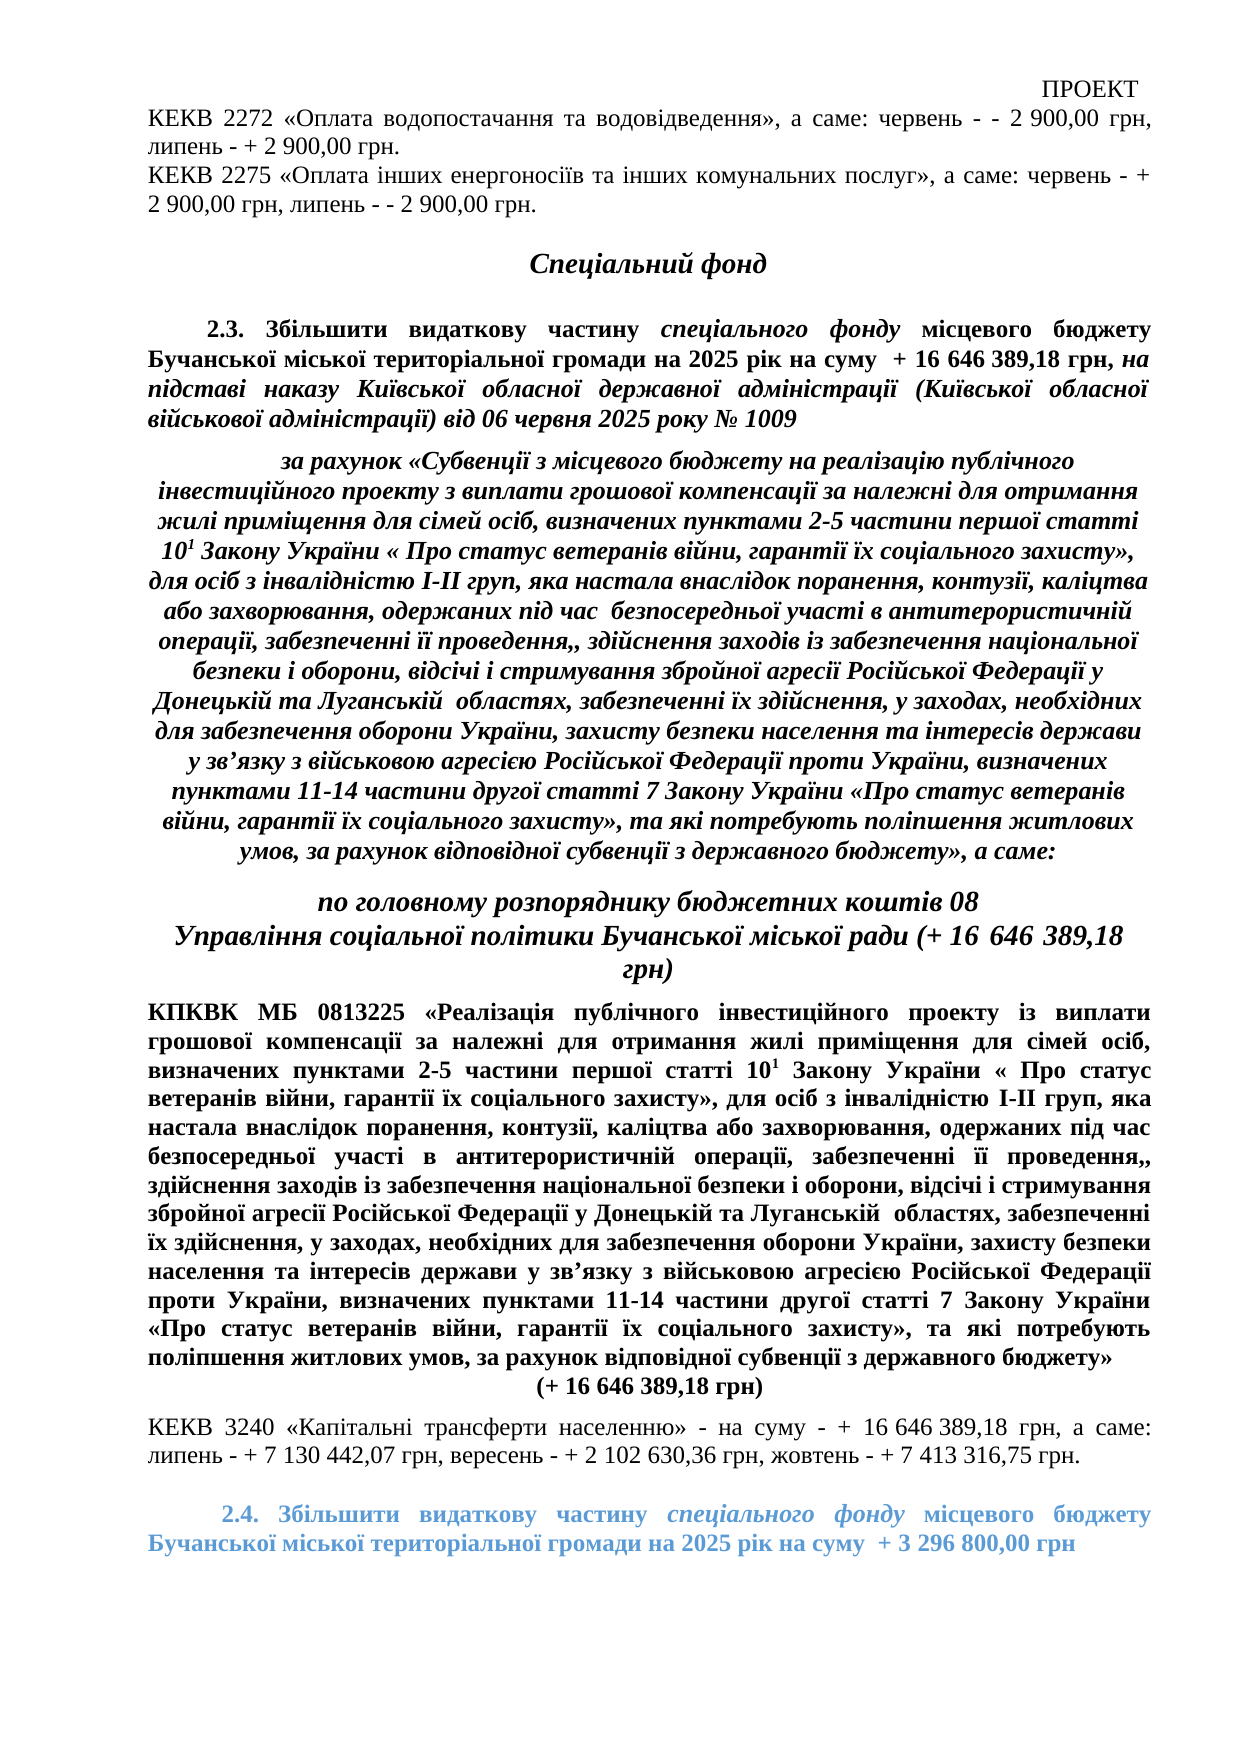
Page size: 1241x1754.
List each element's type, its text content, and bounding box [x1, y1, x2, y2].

text КЕКВ 2272 «Оплата водопостачання та водовідведення», а саме: червень - - 2 900,00 грн, липень - + 2 900,00 грн. [148, 103, 1152, 160]
text 2.3. Збільшити видаткову частину спеціального фонду місцевого бюджету Бучанської міської територіальної громади на 2025 рік на суму + 16 646 389,18 грн, на підставі наказу Київської обласної державної адміністрації (Київської обласної військової адміністрації) від 06 червня 2025 року № 1009 [148, 313, 1152, 433]
text КЕКВ 2275 «Оплата інших енергоносіїв та інших комунальних послуг», а саме: червень - + 2 900,00 грн, липень - - 2 900,00 грн. [148, 160, 1152, 218]
text Управління соціальної політики Бучанської міської ради (+ 16 646 389,18 грн) [148, 918, 1152, 985]
text по головному розпоряднику бюджетних коштів 08 [148, 884, 1152, 918]
text КЕКВ 3240 «Капітальні трансферти населенню» - на суму - + 16 646 389,18 грн, а саме: липень - + 7 130 442,07 грн, вересень - + 2 102 630,36 грн, жовтень - + 7 413 316,75 грн. [148, 1412, 1152, 1469]
text КПКВК МБ 0813225 «Реалізація публічного інвестиційного проекту із виплати грошової компенсації за належні для отримання жилі приміщення для сімей осіб, визначених пунктами 2-5 частини першої статті 101 Закону України « Про статус ветеранів війни, гарантії їх соціального захисту», для осіб з інвалідністю I-II груп, яка настала внаслідок поранення, контузії, каліцтва або захворювання, одержаних під час безпосередньої участі в антитерористичній операції, забезпеченні її проведення,, здійснення заходів із забезпечення національної безпеки і оборони, відсічі і стримування збройної агресії Російської Федерації у Донецькій та Луганській областях, забезпеченні їх здійснення, у заходах, необхідних для забезпечення оборони України, захисту безпеки населення та інтересів держави у зв’язку з військовою агресією Російської Федерації проти України, визначених пунктами 11-14 частини другої статті 7 Закону України «Про статус ветеранів війни, гарантії їх соціального захисту», та які потребують поліпшення житлових умов, за рахунок відповідної субвенції з державного бюджету» [148, 997, 1152, 1371]
text Спеціальний фонд [148, 246, 1152, 280]
text за рахунок «Субвенції з місцевого бюджету на реалізацію публічного інвестиційного проекту з виплати грошової компенсації за належні для отримання жилі приміщення для сімей осіб, визначених пунктами 2-5 частини першої статті 101 Закону України « Про статус ветеранів війни, гарантії їх соціального захисту», для осіб з інвалідністю I-II груп, яка настала внаслідок поранення, контузії, каліцтва або захворювання, одержаних під час безпосередньої участі в антитерористичній операції, забезпеченні її проведення,, здійснення заходів із забезпечення національної безпеки і оборони, відсічі і стримування збройної агресії Російської Федерації у Донецькій та Луганській областях, забезпеченні їх здійснення, у заходах, необхідних для забезпечення оборони України, захисту безпеки населення та інтересів держави у зв’язку з військовою агресією Російської Федерації проти України, визначених пунктами 11-14 частини другої статті 7 Закону України «Про статус ветеранів війни, гарантії їх соціального захисту», та які потребують поліпшення житлових умов, за рахунок відповідної субвенції з державного бюджету», а саме: [148, 445, 1152, 865]
text 2.4. Збільшити видаткову частину спеціального фонду місцевого бюджету Бучанської міської територіальної громади на 2025 рік на суму + 3 296 800,00 грн [148, 1498, 1152, 1557]
text (+ 16 646 389,18 грн) [148, 1371, 1152, 1400]
